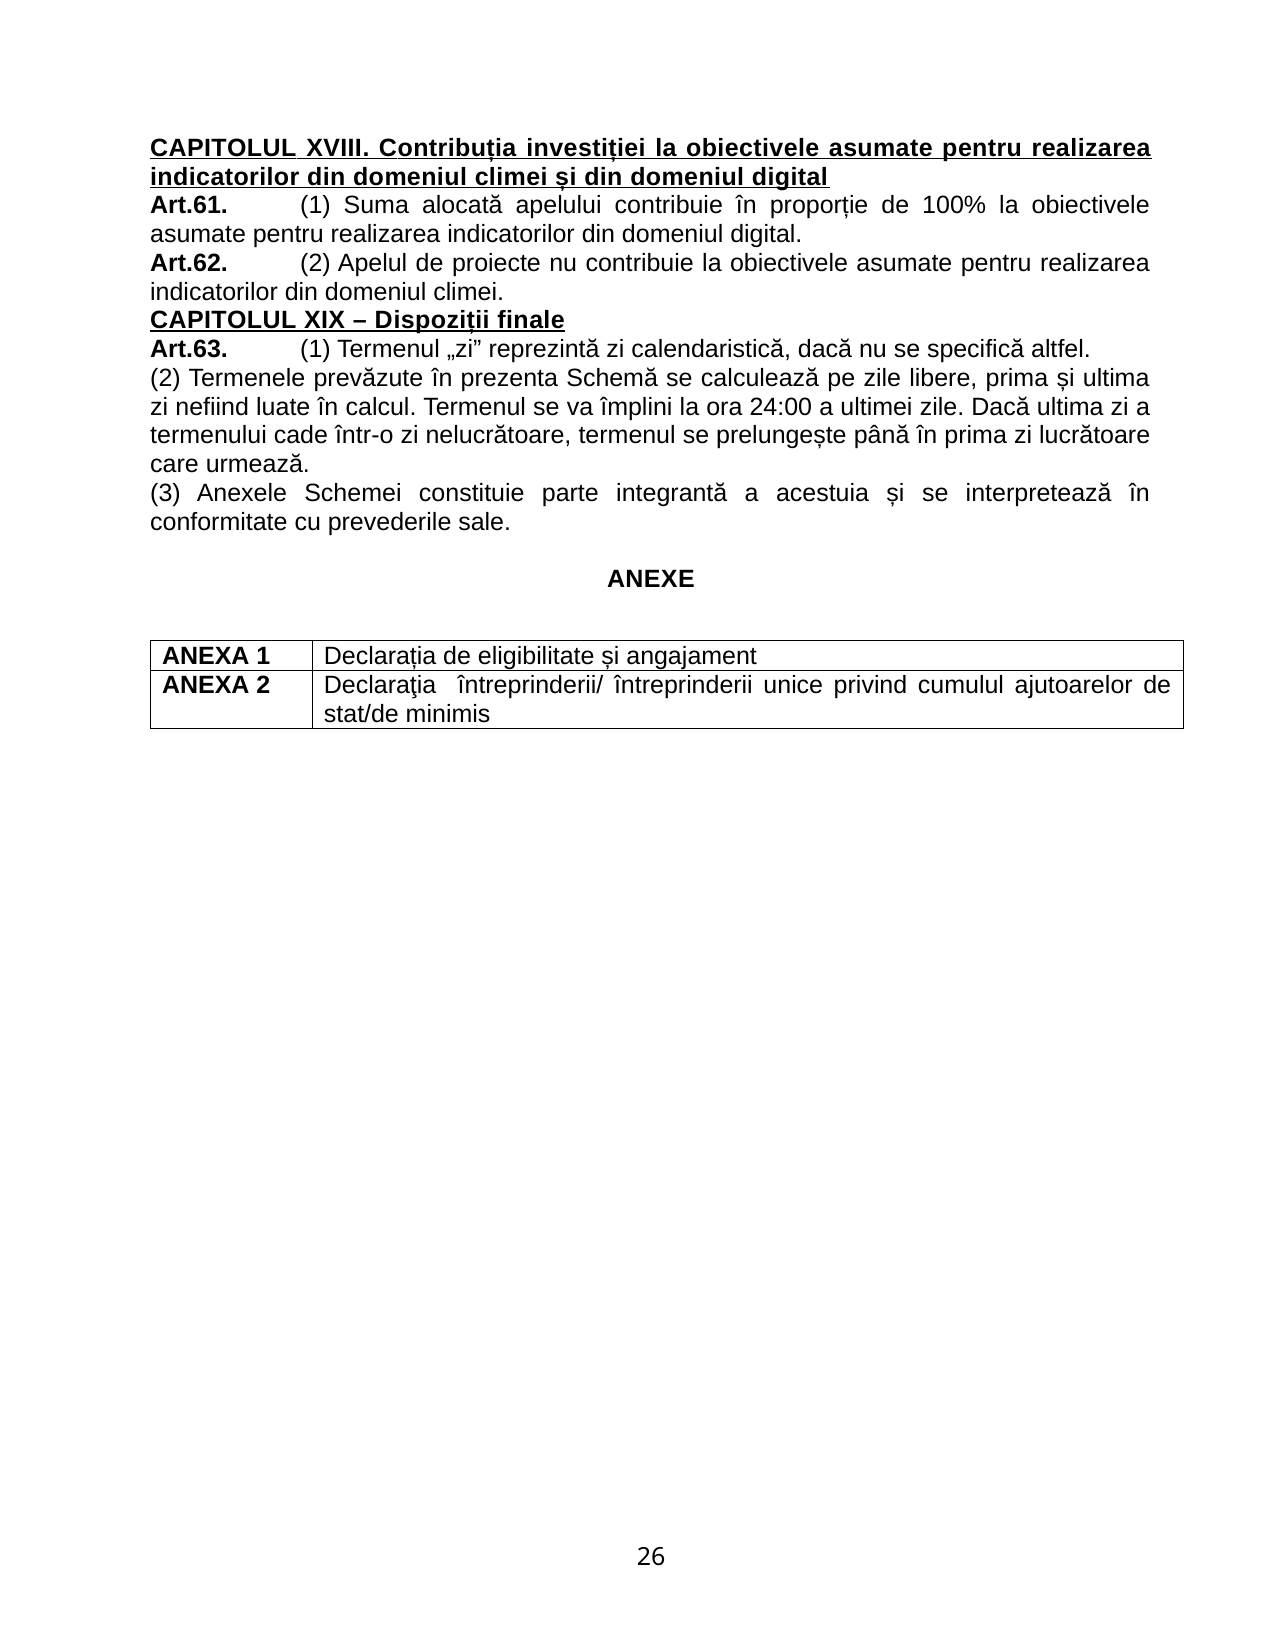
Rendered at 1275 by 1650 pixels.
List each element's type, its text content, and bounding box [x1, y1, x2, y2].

table_cell Declaraţia întreprinderii/ întreprinderii unice privind cumulul ajutoarelor de stat/de minimis [313, 671, 1183, 728]
list (3) Anexele Schemei constituie parte integrantă a acestuia și se interpretează în conformitate cu prevederile sale. [150, 478, 1152, 535]
subtitle CAPITOLUL XVIII. Contribuția investiției la obiectivele asumate pentru realizarea indicatorilor din domeniul climei și din domeniul digital [150, 133, 1152, 158]
subtitle CAPITOLUL XIX – Dispoziții finale [150, 305, 1152, 334]
list (2) Apelul de proiecte nu contribuie la obiectivele asumate pentru realizarea indicatorilor din domeniul climei. [150, 248, 1152, 305]
table_cell ANEXA 2 [151, 671, 312, 728]
table_header Declarația de eligibilitate și angajament [313, 641, 1183, 669]
list (1) Termenul „zi” reprezintă zi calendaristică, dacă nu se specifică altfel. [150, 334, 1152, 363]
table_header ANEXA 1 [151, 641, 312, 669]
list (1) Suma alocată apelului contribuie în proporție de 100% la obiectivele asumate pentru realizarea indicatorilor din domeniul digital. [150, 190, 1152, 248]
subtitle CAPITOLUL XVIII. Contribuția investiției la obiectivele asumate pentru realizarea indicatorilor din domeniul climei și din domeniul digital [150, 159, 1152, 190]
subtitle ANEXE [150, 564, 1152, 593]
list (2) Termenele prevăzute în prezenta Schemă se calculează pe zile libere, prima și ultima zi nefiind luate în calcul. Termenul se va împlini la ora 24:00 a ultimei zile. Dacă ultima zi a termenului cade într-o zi nelucrătoare, termenul se prelungește până în prima zi lucrătoare care urmează. [150, 363, 1152, 478]
